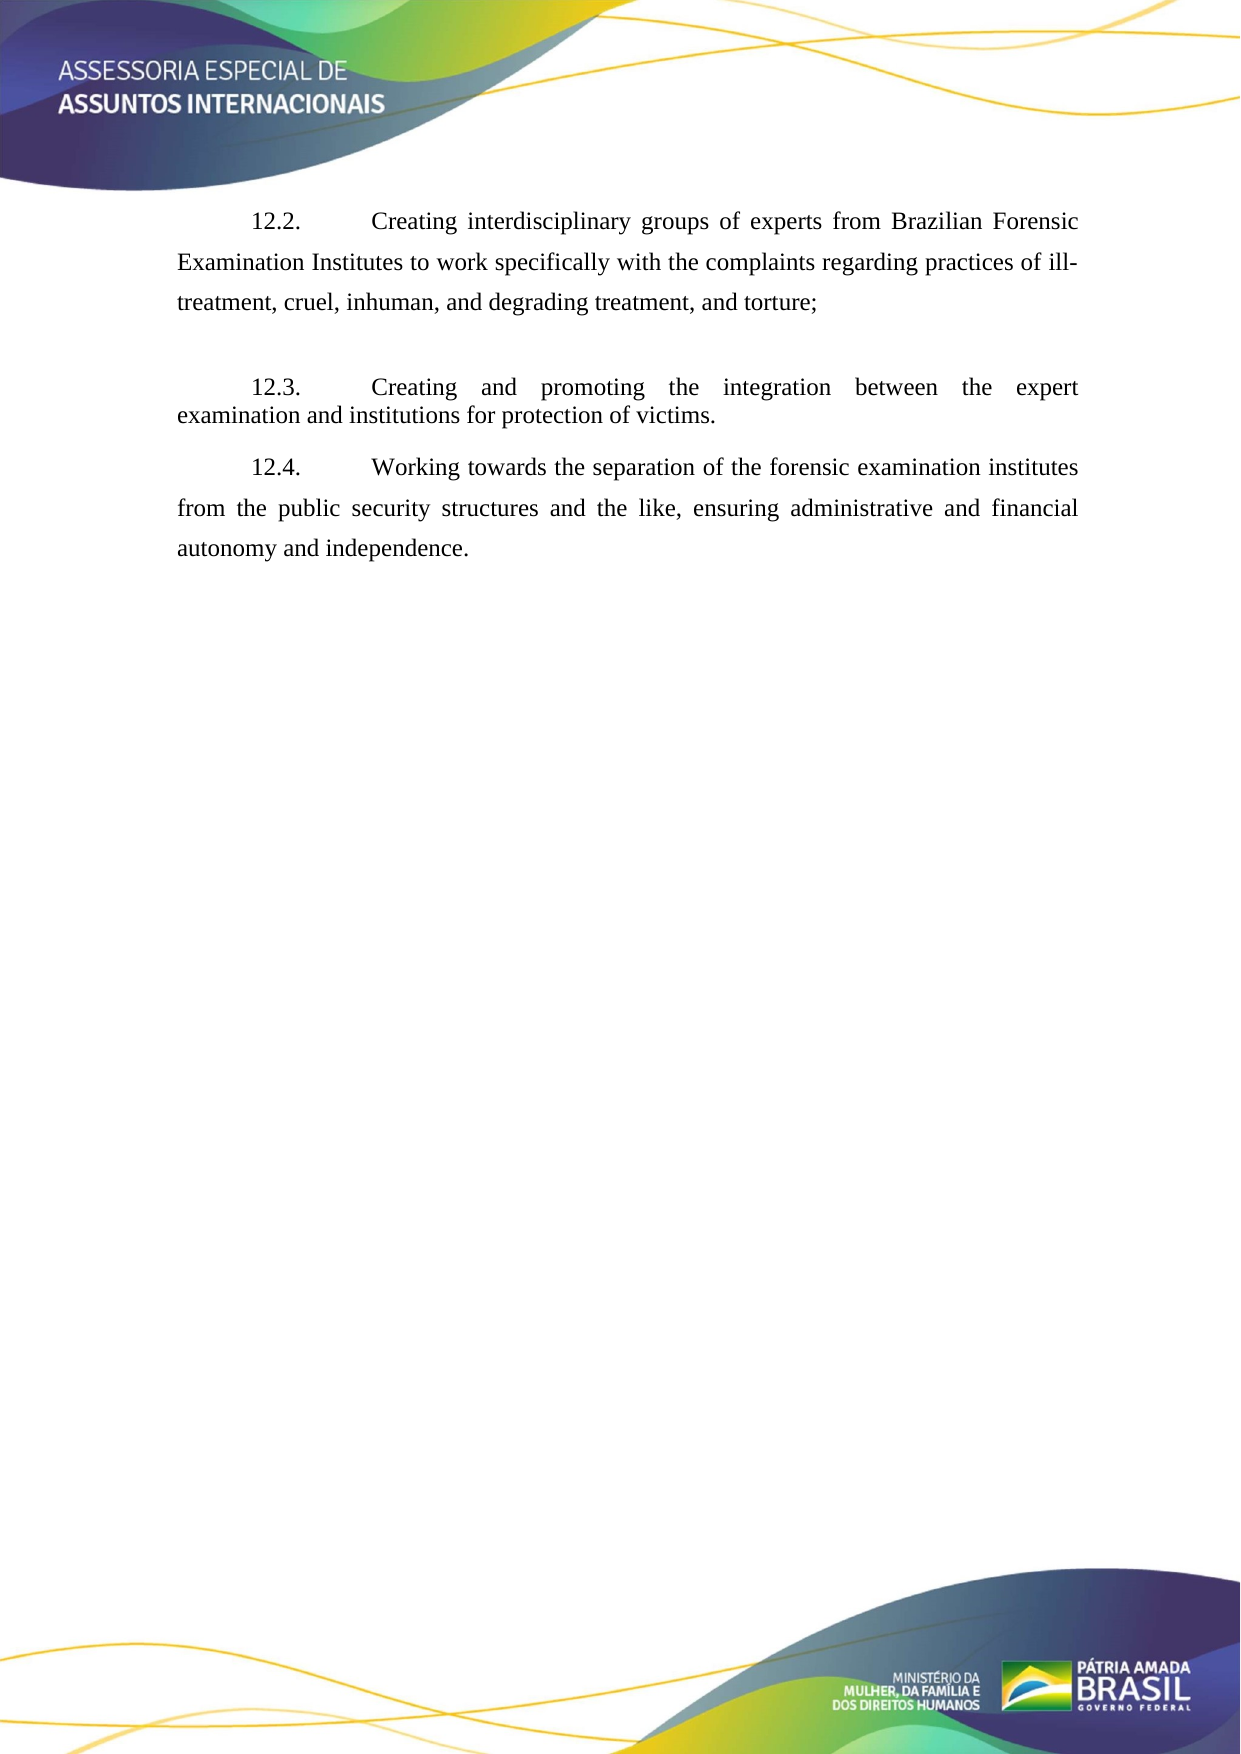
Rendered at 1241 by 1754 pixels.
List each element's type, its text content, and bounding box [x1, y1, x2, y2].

list Working towards the separation of the forensic examination institutes from the public security structures and the like, ensuring administrative and financial autonomy and independence. [177, 452, 1079, 562]
list Creating interdisciplinary groups of experts from Brazilian Forensic Examination Institutes to work specifically with the complaints regarding practices of ill-treatment, cruel, inhuman, and degrading treatment, and torture; [177, 143, 1079, 316]
list Creating and promoting the integration between the expert examination and institutions for protection of victims. [177, 372, 1079, 429]
picture [0, 0, 1241, 1754]
